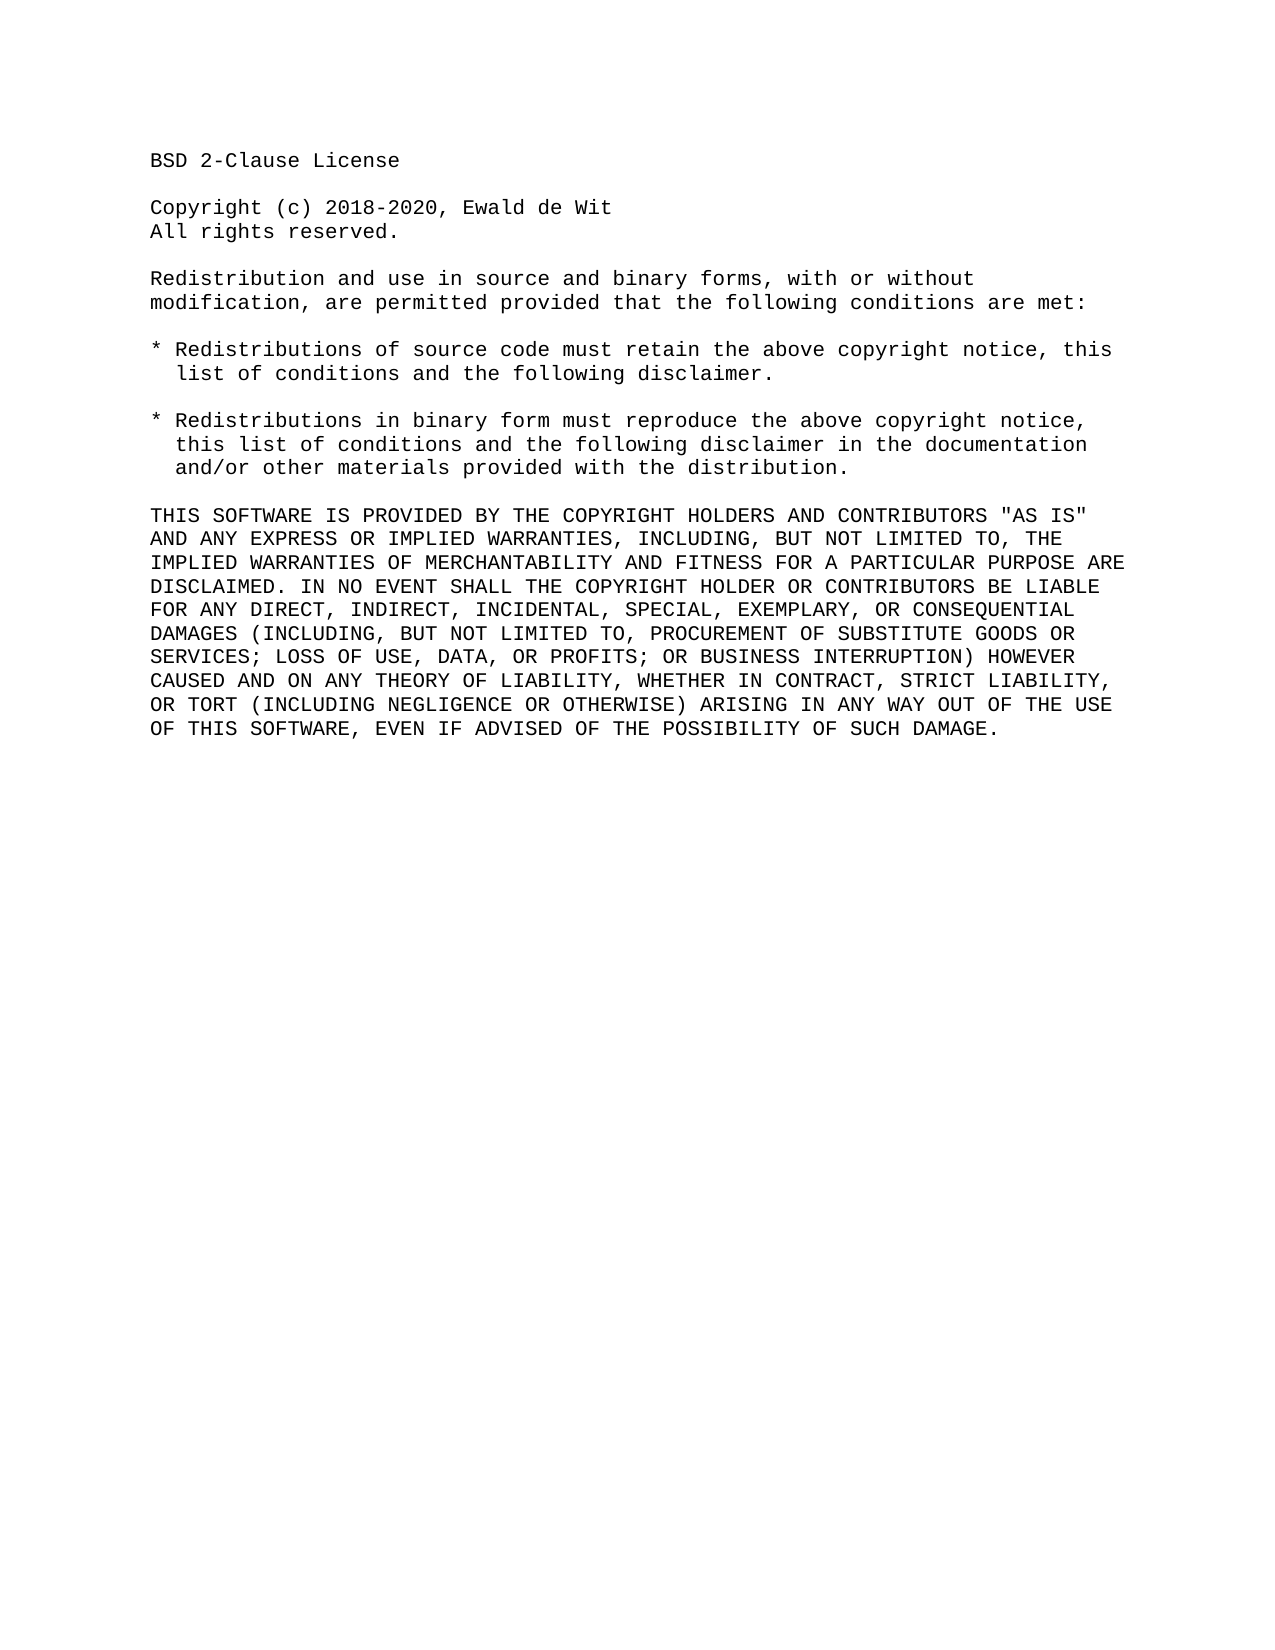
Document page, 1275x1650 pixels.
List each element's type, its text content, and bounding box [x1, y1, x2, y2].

text AND ANY EXPRESS OR IMPLIED WARRANTIES, INCLUDING, BUT NOT LIMITED TO, THE [150, 528, 1125, 552]
text * Redistributions in binary form must reproduce the above copyright notice, [150, 410, 1125, 434]
text SERVICES; LOSS OF USE, DATA, OR PROFITS; OR BUSINESS INTERRUPTION) HOWEVER [150, 647, 1125, 670]
text DISCLAIMED. IN NO EVENT SHALL THE COPYRIGHT HOLDER OR CONTRIBUTORS BE LIABLE [150, 576, 1125, 599]
text OF THIS SOFTWARE, EVEN IF ADVISED OF THE POSSIBILITY OF SUCH DAMAGE. [150, 717, 1125, 741]
text DAMAGES (INCLUDING, BUT NOT LIMITED TO, PROCUREMENT OF SUBSTITUTE GOODS OR [150, 623, 1125, 647]
text IMPLIED WARRANTIES OF MERCHANTABILITY AND FITNESS FOR A PARTICULAR PURPOSE ARE [150, 552, 1125, 576]
text Copyright (c) 2018-2020, Ewald de Wit [150, 197, 1125, 221]
text * Redistributions of source code must retain the above copyright notice, this [150, 339, 1125, 363]
text THIS SOFTWARE IS PROVIDED BY THE COPYRIGHT HOLDERS AND CONTRIBUTORS "AS IS" [150, 505, 1125, 528]
text and/or other materials provided with the distribution. [150, 457, 1125, 481]
text list of conditions and the following disclaimer. [150, 363, 1125, 386]
text BSD 2-Clause License [150, 150, 1125, 174]
text OR TORT (INCLUDING NEGLIGENCE OR OTHERWISE) ARISING IN ANY WAY OUT OF THE USE [150, 694, 1125, 717]
text All rights reserved. [150, 221, 1125, 244]
text FOR ANY DIRECT, INDIRECT, INCIDENTAL, SPECIAL, EXEMPLARY, OR CONSEQUENTIAL [150, 599, 1125, 623]
text this list of conditions and the following disclaimer in the documentation [150, 434, 1125, 457]
text modification, are permitted provided that the following conditions are met: [150, 292, 1125, 316]
text CAUSED AND ON ANY THEORY OF LIABILITY, WHETHER IN CONTRACT, STRICT LIABILITY, [150, 670, 1125, 694]
text Redistribution and use in source and binary forms, with or without [150, 268, 1125, 292]
